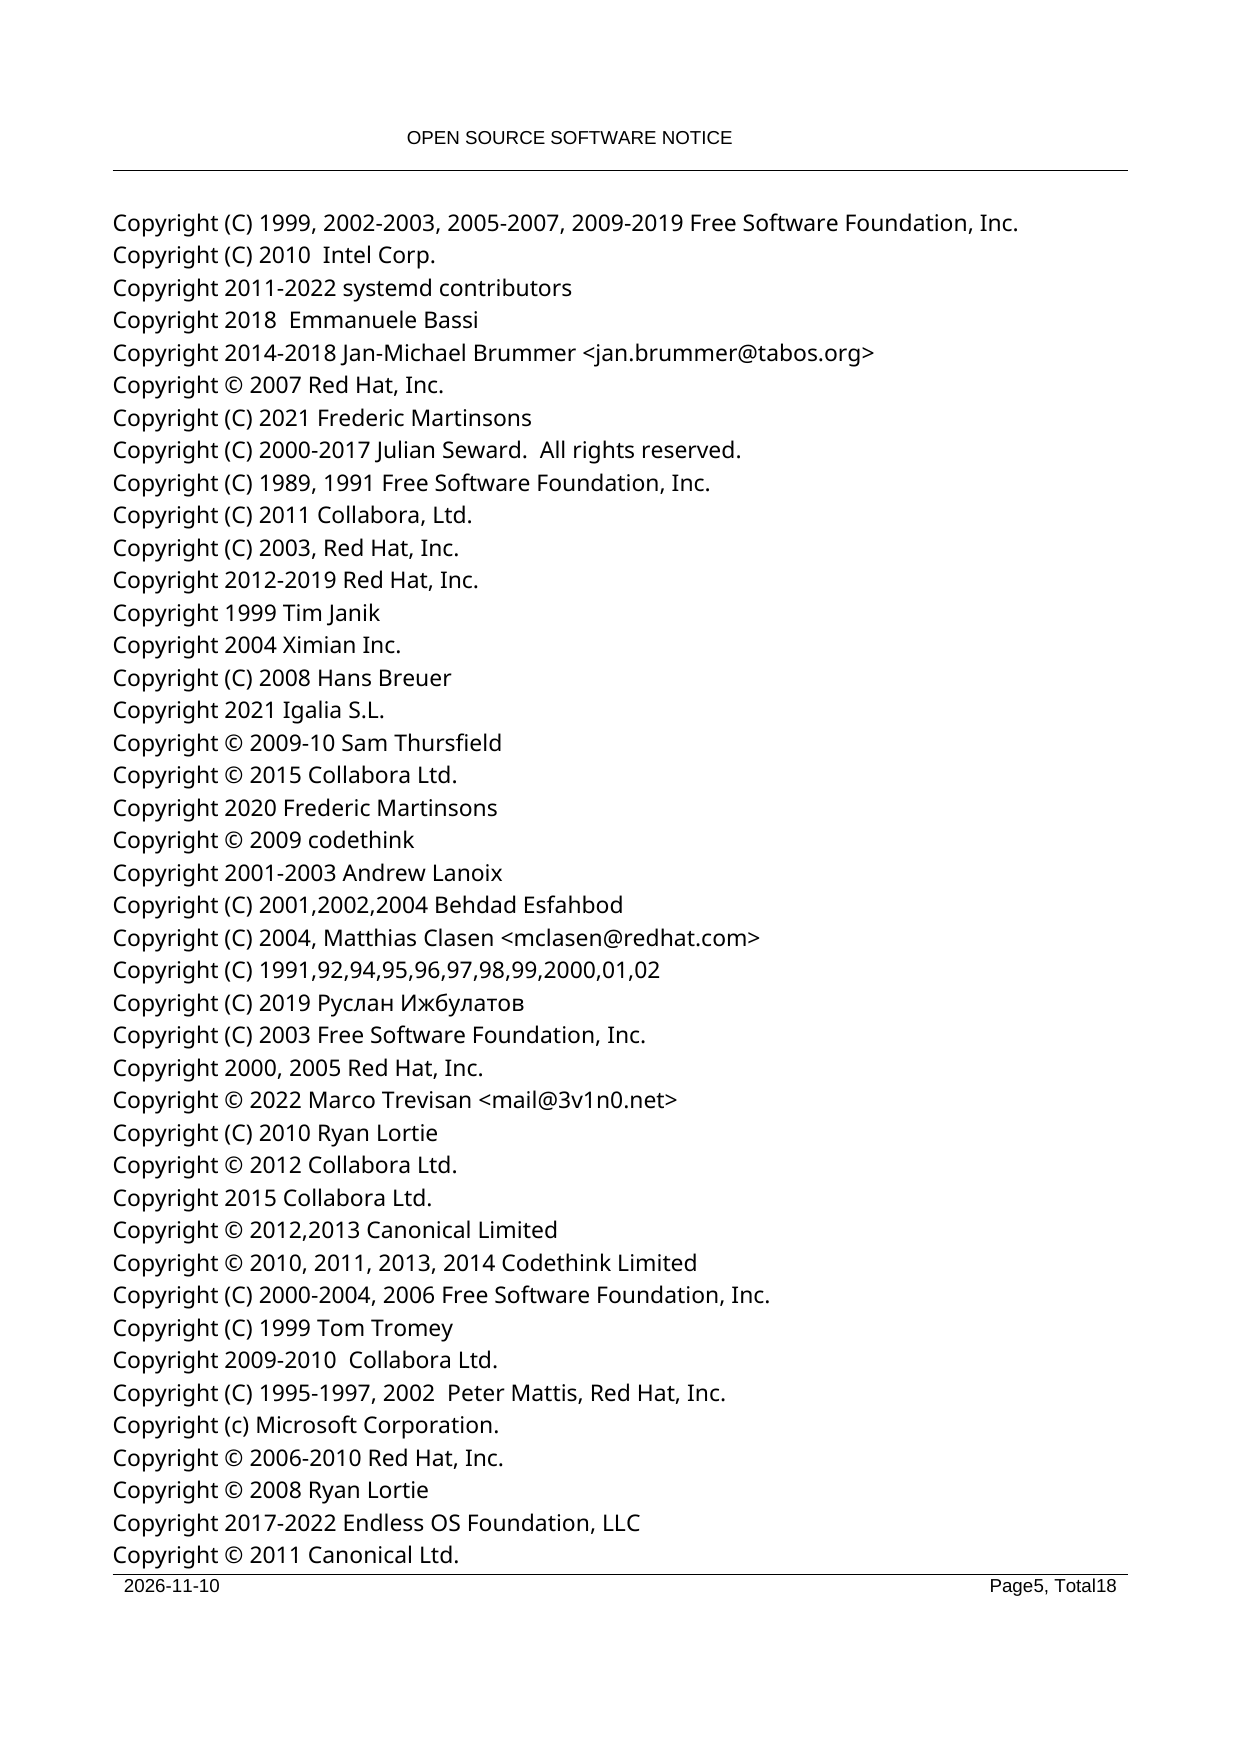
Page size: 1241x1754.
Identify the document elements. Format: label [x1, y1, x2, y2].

text [112, 206, 1128, 1571]
